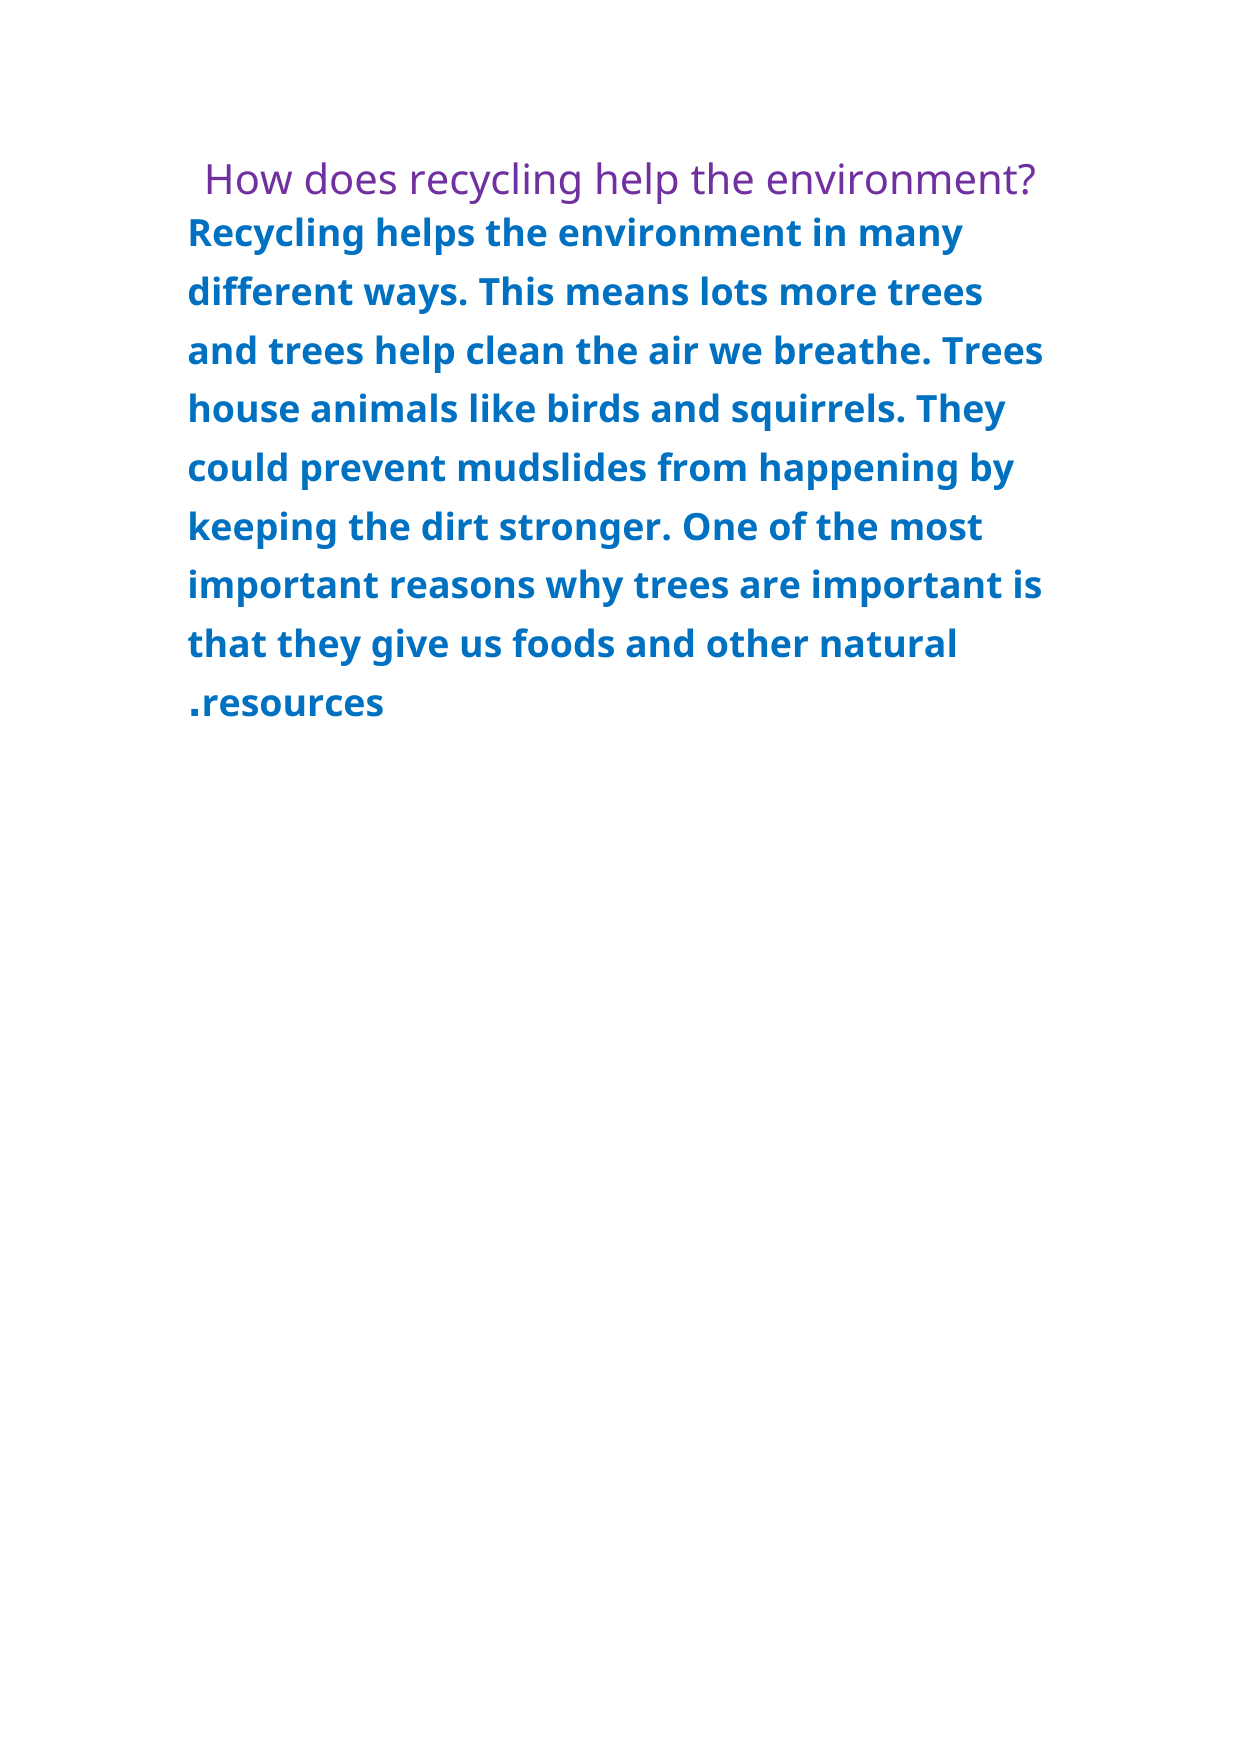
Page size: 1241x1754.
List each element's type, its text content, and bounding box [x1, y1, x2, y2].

text How does recycling help the environment? [187, 150, 1053, 207]
text Recycling helps the environment in many different ways. This means lots more trees and trees help clean the air we breathe. Trees house animals like birds and squirrels. They could prevent mudslides from happening by keeping the dirt stronger. One of the most important reasons why trees are important is that they give us foods and other natural resources. [187, 207, 1053, 727]
